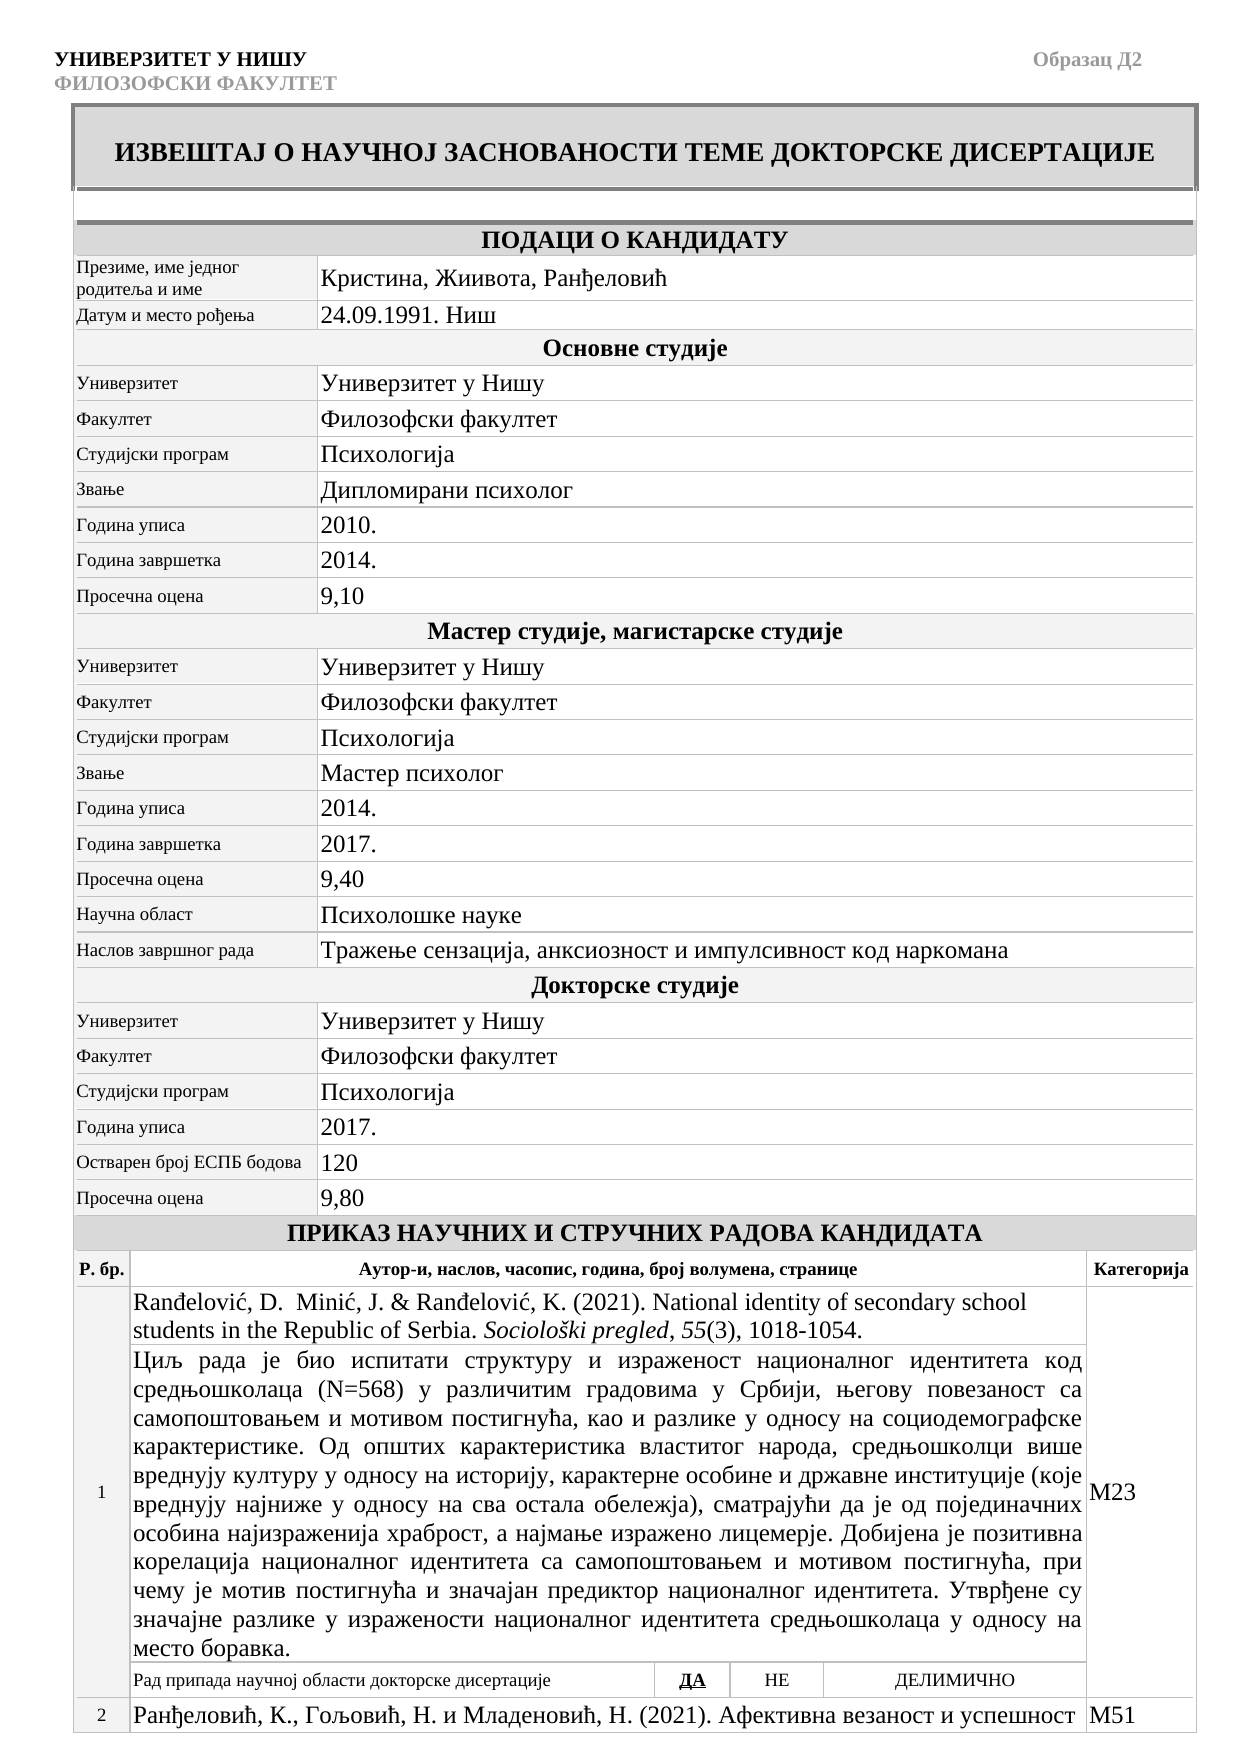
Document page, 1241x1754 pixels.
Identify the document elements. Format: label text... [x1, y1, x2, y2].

table_cell Факултет [74, 400, 317, 436]
table_cell 2017. [318, 825, 1196, 861]
table_cell М23 [1087, 1286, 1196, 1697]
table_cell ДА [655, 1663, 729, 1697]
table_cell 120 [318, 1144, 1196, 1179]
table_cell Психологија [318, 436, 1196, 471]
table_cell Факултет [74, 1038, 317, 1073]
table_cell 2017. [318, 1109, 1196, 1144]
table_cell Година завршетка [74, 825, 317, 861]
table_cell Основне студије [74, 329, 1196, 365]
table_cell Звање [74, 754, 317, 790]
table_cell Тражење сензација, анксиозност и импулсивност код наркомана [318, 931, 1196, 967]
table_cell Просечна оцена [74, 861, 317, 896]
table_cell Факултет [74, 684, 317, 719]
text ФИЛОЗОФСКИ ФАКУЛТЕТ [54, 71, 1122, 95]
table_cell Остварен број ЕСПБ бодова [74, 1144, 317, 1179]
table_header ИЗВЕШТАЈ О НАУЧНОЈ ЗАСНОВАНОСТИ ТЕМЕ ДОКТОРСКЕ ДИСЕРТАЦИЈЕ [75, 107, 1194, 186]
table_cell Звање [74, 471, 317, 506]
table_cell 9,80 [318, 1179, 1196, 1215]
table_cell 2014. [318, 542, 1196, 577]
table_cell Психологија [318, 719, 1196, 754]
table_cell Ranđelović, D. Minić, J. & Ranđelović, K. (2021). National identity of secondary school students in the Republic of Serbia. Sociološki pregled, 55(3), 1018-1054. [131, 1287, 1086, 1344]
table_cell Студијски програм [74, 719, 317, 754]
table_cell Психолошке науке [318, 896, 1196, 931]
table_cell Презиме, име једног родитеља и име [74, 255, 317, 299]
table_cell ДЕЛИМИЧНО [824, 1663, 1086, 1697]
table_cell Кристина, Жиивота, Ранђеловић [318, 255, 1196, 299]
table_cell [74, 186, 1196, 220]
table_cell ПОДАЦИ О КАНДИДАТУ [74, 220, 1196, 255]
table_cell Година завршетка [74, 542, 317, 577]
table_cell Рад припада научној области докторске дисертације [131, 1663, 654, 1697]
table_cell Универзитет у Нишу [318, 1002, 1196, 1038]
table_cell Филозофски факултет [318, 684, 1196, 719]
table_cell Универзитет [74, 365, 317, 400]
table_cell Мастер студије, магистарске студије [74, 613, 1196, 648]
table_cell Студијски програм [74, 1073, 317, 1108]
table_cell Година уписа [74, 1109, 317, 1144]
table_cell 24.09.1991. Ниш [318, 300, 1196, 329]
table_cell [131, 1698, 1086, 1732]
table_cell Докторске студије [74, 967, 1196, 1002]
table_cell 9,10 [318, 577, 1196, 613]
table_cell Просечна оцена [74, 1179, 317, 1215]
table_cell Научна област [74, 896, 317, 931]
table_cell Година уписа [74, 506, 317, 542]
table_cell НЕ [731, 1663, 823, 1697]
table_cell Година уписа [74, 790, 317, 825]
table_cell Универзитет [74, 648, 317, 683]
table_cell Студијски програм [74, 436, 317, 471]
table_cell Универзитет у Нишу [318, 365, 1196, 400]
table_cell Филозофски факултет [318, 1038, 1196, 1073]
table_cell Психологија [318, 1073, 1196, 1108]
table_cell Просечна оцена [74, 577, 317, 613]
table_cell Р. бр. [74, 1250, 129, 1286]
table_cell М51 [1087, 1697, 1196, 1732]
table_cell Категорија [1087, 1250, 1196, 1286]
table_cell 2 [74, 1697, 129, 1732]
table_cell Циљ рада је био испитати структуру и израженост националног идентитета код средњошколаца (N=568) у различитим градовима у Србији, његову повезаност са самопоштовањем и мотивом постигнућа, као и разлике у односу на социодемографске карактеристике. Од општих карактеристика властитог народа, средњошколци више вреднују културу у односу на историју, карактерне особине и државне институције (које вреднују најниже у односу на сва остала обележја), сматрајући да је од појединачних особина најизраженија храброст, а најмање изражено лицемерје. Добијена је позитивна корелација националног идентитета са самопоштовањем и мотивом постигнућа, при чему је мотив постигнућа и значајан предиктор националног идентитета. Утврђене су значајне разлике у изражености националног идентитета средњошколаца у односу на место боравкa. [131, 1345, 1086, 1661]
table_cell 2010. [318, 506, 1196, 542]
table_cell Аутор-и, наслов, часопис, година, број волумена, странице [131, 1251, 1086, 1286]
table_cell 1 [74, 1286, 129, 1697]
table_cell Датум и место рођења [74, 300, 317, 329]
table_cell ПРИКАЗ НАУЧНИХ И СТРУЧНИХ РАДОВА КАНДИДАТА [74, 1215, 1196, 1250]
table_cell Дипломирани психолог [318, 471, 1196, 506]
table_cell Универзитет у Нишу [318, 648, 1196, 683]
table_cell Филозофски факултет [318, 400, 1196, 436]
table_cell 2014. [318, 790, 1196, 825]
table_cell Мастер психолог [318, 754, 1196, 790]
table_cell 9,40 [318, 861, 1196, 896]
table_cell Универзитет [74, 1002, 317, 1038]
table_cell Наслов завршног рада [74, 931, 317, 967]
text УНИВЕРЗИТЕТ У НИШУ Образац Д2 [54, 47, 1208, 71]
